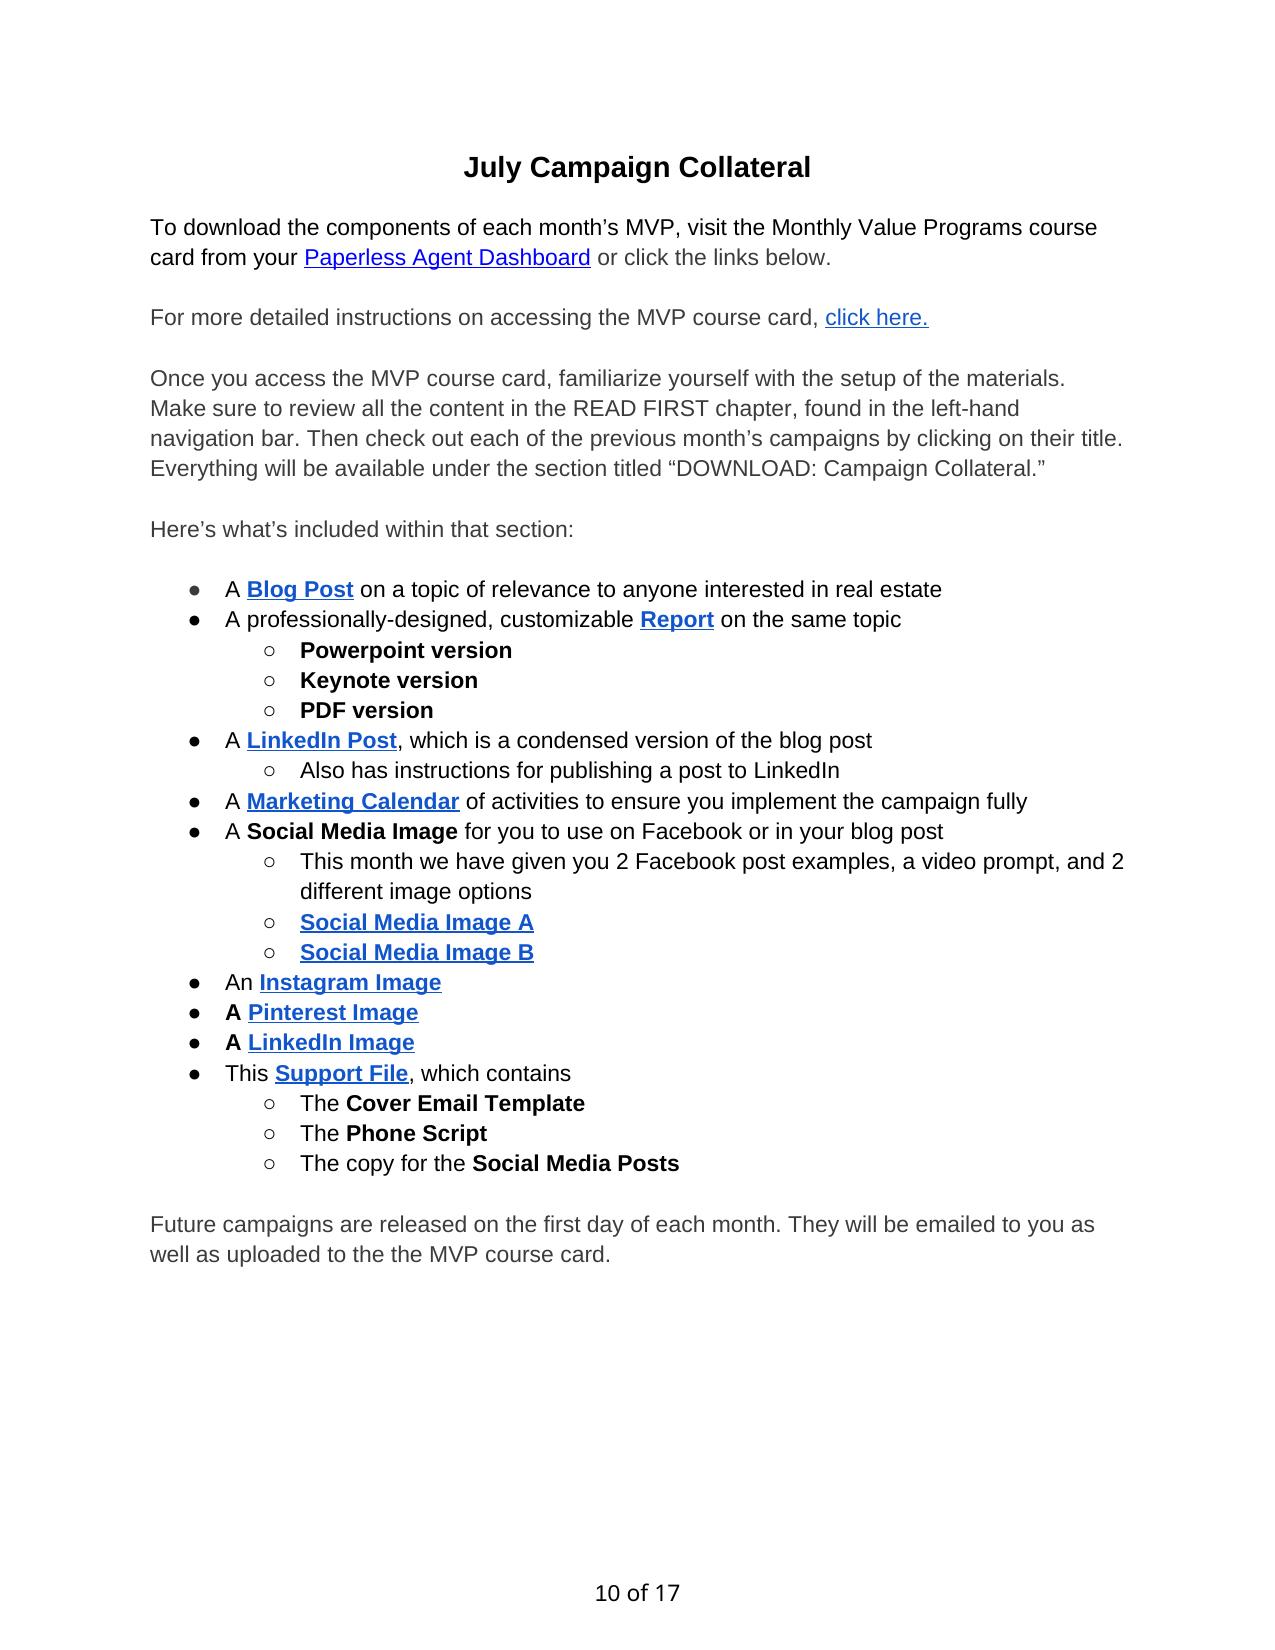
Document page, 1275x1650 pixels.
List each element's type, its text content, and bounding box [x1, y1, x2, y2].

list The Cover Email Template [262, 1090, 1125, 1116]
text Here’s what’s included within that section: [150, 516, 1125, 542]
list An Instagram Image [187, 969, 1125, 995]
list This Support File, which contains [187, 1059, 1125, 1086]
list Keynote version [262, 667, 1125, 693]
list A LinkedIn Image [187, 1029, 1125, 1056]
list A professionally-designed, customizable Report on the same topic [187, 606, 1125, 633]
list Powerpoint version [262, 637, 1125, 663]
list PDF version [262, 697, 1125, 723]
subtitle July Campaign Collateral [150, 150, 1125, 183]
text Future campaigns are released on the first day of each month. They will be emailed to you as well as uploaded to the the MVP course card. [150, 1211, 1125, 1267]
text For more detailed instructions on accessing the MVP course card, click here. [150, 304, 1125, 331]
list A Marketing Calendar of activities to ensure you implement the campaign fully [187, 788, 1125, 814]
list A Pinterest Image [187, 999, 1125, 1026]
text To download the components of each month’s MVP, visit the Monthly Value Programs course card from your Paperless Agent Dashboard or click the links below. [150, 214, 1125, 270]
list A LinkedIn Post, which is a condensed version of the blog post [187, 727, 1125, 754]
list The Phone Script [262, 1120, 1125, 1146]
list Also has instructions for publishing a post to LinkedIn [262, 757, 1125, 784]
list The copy for the Social Media Posts [262, 1150, 1125, 1177]
list A Social Media Image for you to use on Facebook or in your blog post [187, 818, 1125, 844]
list Social Media Image A [262, 908, 1125, 935]
list This month we have given you 2 Facebook post examples, a video prompt, and 2 different image options [262, 848, 1125, 905]
list Social Media Image B [262, 939, 1125, 965]
list A Blog Post on a topic of relevance to anyone interested in real estate [187, 576, 1125, 603]
text Once you access the MVP course card, familiarize yourself with the setup of the materials. Make sure to review all the content in the READ FIRST chapter, found in the left-hand navigation bar. Then check out each of the previous month’s campaigns by clicking on their title. Everything will be available under the section titled “DOWNLOAD: Campaign Collateral.” [150, 365, 1125, 482]
